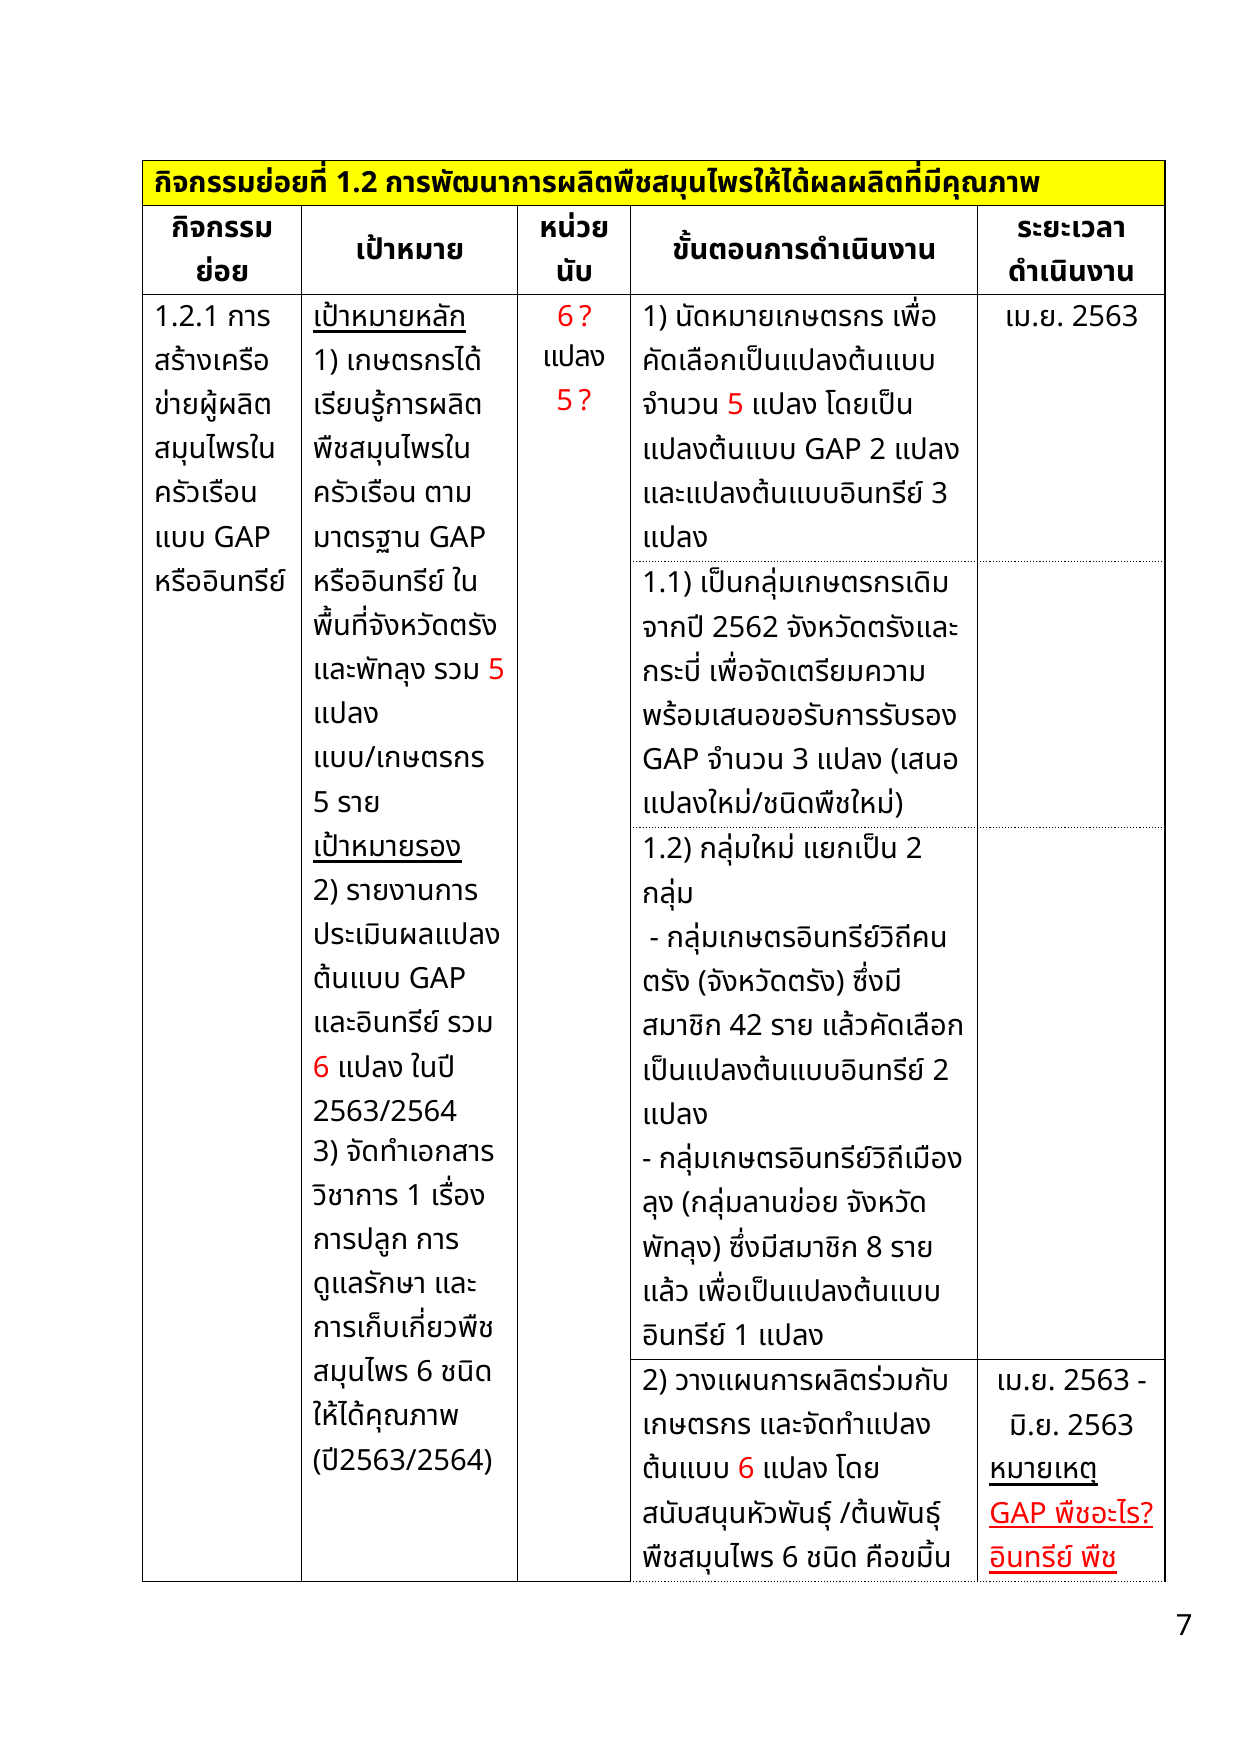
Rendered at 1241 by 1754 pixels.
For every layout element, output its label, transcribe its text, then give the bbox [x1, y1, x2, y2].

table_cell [978, 1360, 1164, 1581]
table_cell กิจกรรมย่อยที่ 1.2 การพัฒนาการผลิตพืชสมุนไพรให้ได้ผลผลิตที่มีคุณภาพ [143, 161, 1164, 205]
table_cell ขั้นตอนการดำเนินงาน [631, 206, 977, 294]
table_cell เป้าหมายหลัก 1) เกษตรกรได้เรียนรู้การผลิตพืชสมุนไพรในครัวเรือน ตามมาตรฐาน GAP หรืออินทรีย์ ในพื้นที่จังหวัดตรังและพัทลุง รวม 5 แปลงแบบ/เกษตรกร 5 ราย เป้าหมายรอง 2) รายงานการประเมินผลแปลงต้นแบบ GAP และอินทรีย์ รวม 6 แปลง ในปี 2563/2564 3) จัดทำเอกสารวิชาการ 1 เรื่อง การปลูก การดูแลรักษา และการเก็บเกี่ยวพืชสมุนไพร 6 ชนิด ให้ได้คุณภาพ (ปี2563/2564) [302, 295, 517, 1581]
table_cell 6 ? แปลง 5 ? [518, 295, 630, 1581]
table_cell 1.1) เป็นกลุ่มเกษตรกรเดิมจากปี 2562 จังหวัดตรังและกระบี่ เพื่อจัดเตรียมความพร้อมเสนอขอรับการรับรอง GAP จำนวน 3 แปลง (เสนอแปลงใหม่/ชนิดพืชใหม่) [631, 561, 977, 827]
table_cell ระยะเวลาดำเนินงาน [978, 206, 1164, 294]
table_cell หน่วยนับ [518, 206, 630, 294]
table_cell เป้าหมาย [302, 206, 517, 294]
table_cell 1.2) กลุ่มใหม่ แยกเป็น 2 กลุ่ม - กลุ่มเกษตรอินทรีย์วิถีคนตรัง (จังหวัดตรัง) ซึ่งมีสมาชิก 42 ราย แล้วคัดเลือกเป็นแปลงต้นแบบอินทรีย์ 2 แปลง - กลุ่มเกษตรอินทรีย์วิถีเมืองลุง (กลุ่มลานข่อย จังหวัดพัทลุง) ซึ่งมีสมาชิก 8 ราย แล้ว เพื่อเป็นแปลงต้นแบบอินทรีย์ 1 แปลง [631, 827, 977, 1358]
table_cell กิจกรรมย่อย [143, 206, 301, 294]
table_cell เม.ย. 2563 [978, 295, 1164, 561]
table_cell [631, 1360, 977, 1581]
table_cell [978, 561, 1164, 827]
table_cell 1) นัดหมายเกษตรกร เพื่อคัดเลือกเป็นแปลงต้นแบบ จำนวน 5 แปลง โดยเป็นแปลงต้นแบบ GAP 2 แปลง และแปลงต้นแบบอินทรีย์ 3 แปลง [631, 295, 977, 561]
table_cell 1.2.1 การสร้างเครือข่ายผู้ผลิตสมุนไพรในครัวเรือน แบบ GAP หรืออินทรีย์ [143, 295, 301, 1581]
table_cell [978, 827, 1164, 1358]
